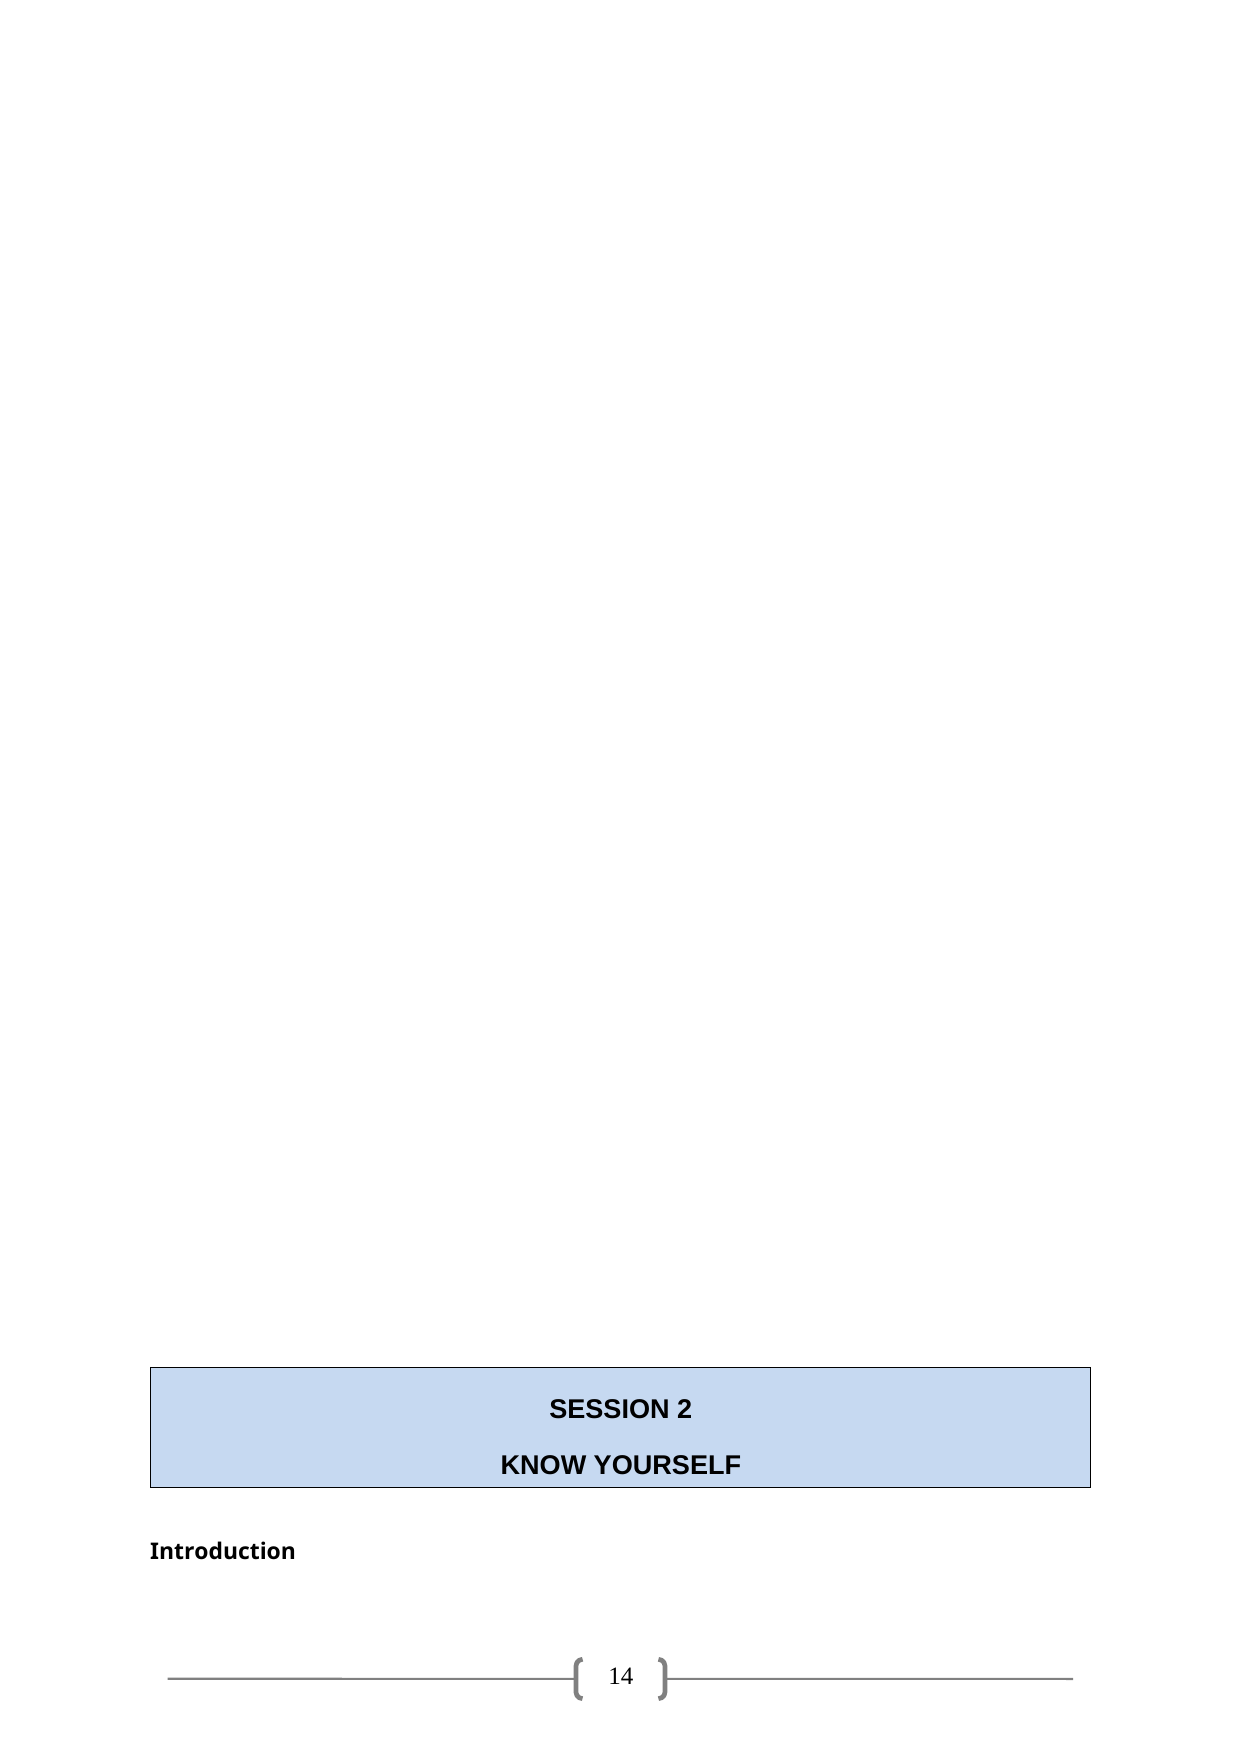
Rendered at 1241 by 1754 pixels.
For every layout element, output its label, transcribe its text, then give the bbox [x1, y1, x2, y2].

text Introduction [150, 1534, 1090, 1566]
table_header SESSION 2 KNOW YOURSELF [151, 1368, 1090, 1487]
